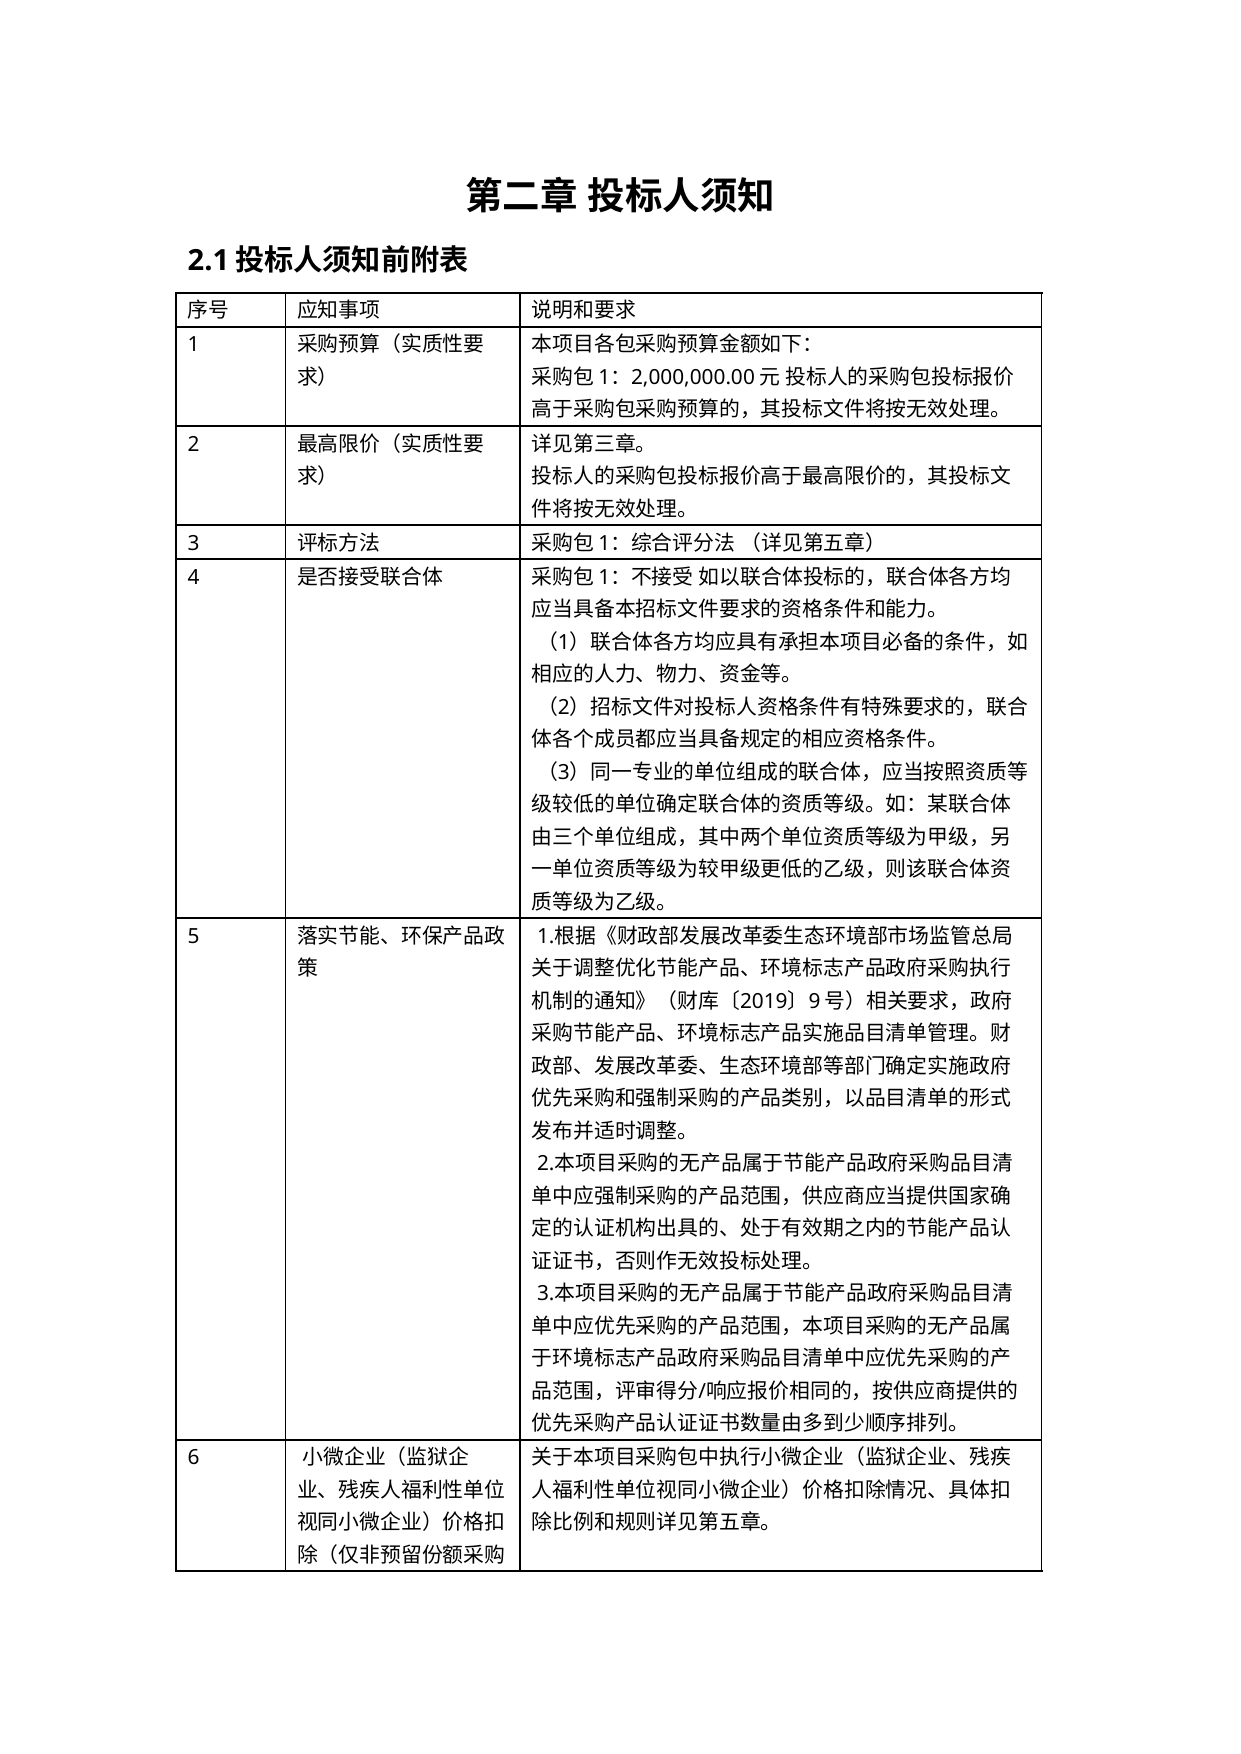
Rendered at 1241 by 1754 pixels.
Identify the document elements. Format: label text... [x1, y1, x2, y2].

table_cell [521, 1441, 1041, 1570]
table_cell 本项目各包采购预算金额如下： 采购包1：2,000,000.00元 投标人的采购包投标报价高于采购包采购预算的，其投标文件将按无效处理。 [521, 328, 1041, 425]
table_cell 4 [177, 560, 285, 917]
table_cell 是否接受联合体 [286, 560, 519, 917]
table_cell 采购预算（实质性要求） [286, 328, 519, 425]
table_cell 1.根据《财政部发展改革委生态环境部市场监管总局关于调整优化节能产品、环境标志产品政府采购执行机制的通知》（财库〔2019〕9号）相关要求，政府采购节能产品、环境标志产品实施品目清单管理。财政部、发展改革委、生态环境部等部门确定实施政府优先采购和强制采购的产品类别，以品目清单的形式发布并适时调整。 2.本项目采购的无产品属于节能产品政府采购品目清单中应强制采购的产品范围，供应商应当提供国家确定的认证机构出具的、处于有效期之内的节能产品认证证书，否则作无效投标处理。 3.本项目采购的无产品属于节能产品政府采购品目清单中应优先采购的产品范围，本项目采购的无产品属于环境标志产品政府采购品目清单中应优先采购的产品范围，评审得分/响应报价相同的，按供应商提供的优先采购产品认证证书数量由多到少顺序排列。 [521, 919, 1041, 1439]
table_header 序号 [177, 294, 285, 326]
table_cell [286, 1441, 519, 1570]
table_cell 采购包1：不接受 如以联合体投标的，联合体各方均应当具备本招标文件要求的资格条件和能力。 （1）联合体各方均应具有承担本项目必备的条件，如相应的人力、物力、资金等。 （2）招标文件对投标人资格条件有特殊要求的，联合体各个成员都应当具备规定的相应资格条件。 （3）同一专业的单位组成的联合体，应当按照资质等级较低的单位确定联合体的资质等级。如：某联合体由三个单位组成，其中两个单位资质等级为甲级，另一单位资质等级为较甲级更低的乙级，则该联合体资质等级为乙级。 [521, 560, 1041, 917]
table_header 说明和要求 [521, 294, 1041, 326]
text 2.1投标人须知前附表 [187, 227, 1053, 292]
table_cell 1 [177, 328, 285, 425]
table_cell 最高限价（实质性要求） [286, 427, 519, 524]
table_cell 6 [177, 1441, 285, 1570]
table_cell 采购包1：综合评分法 （详见第五章） [521, 526, 1041, 558]
text 第二章 投标人须知 [187, 162, 1053, 227]
table_cell 3 [177, 526, 285, 558]
table_cell 落实节能、环保产品政策 [286, 919, 519, 1439]
table_header 应知事项 [286, 294, 519, 326]
table_cell 详见第三章。 投标人的采购包投标报价高于最高限价的，其投标文件将按无效处理。 [521, 427, 1041, 524]
table_cell 评标方法 [286, 526, 519, 558]
table_cell 5 [177, 919, 285, 1439]
table_cell 2 [177, 427, 285, 524]
